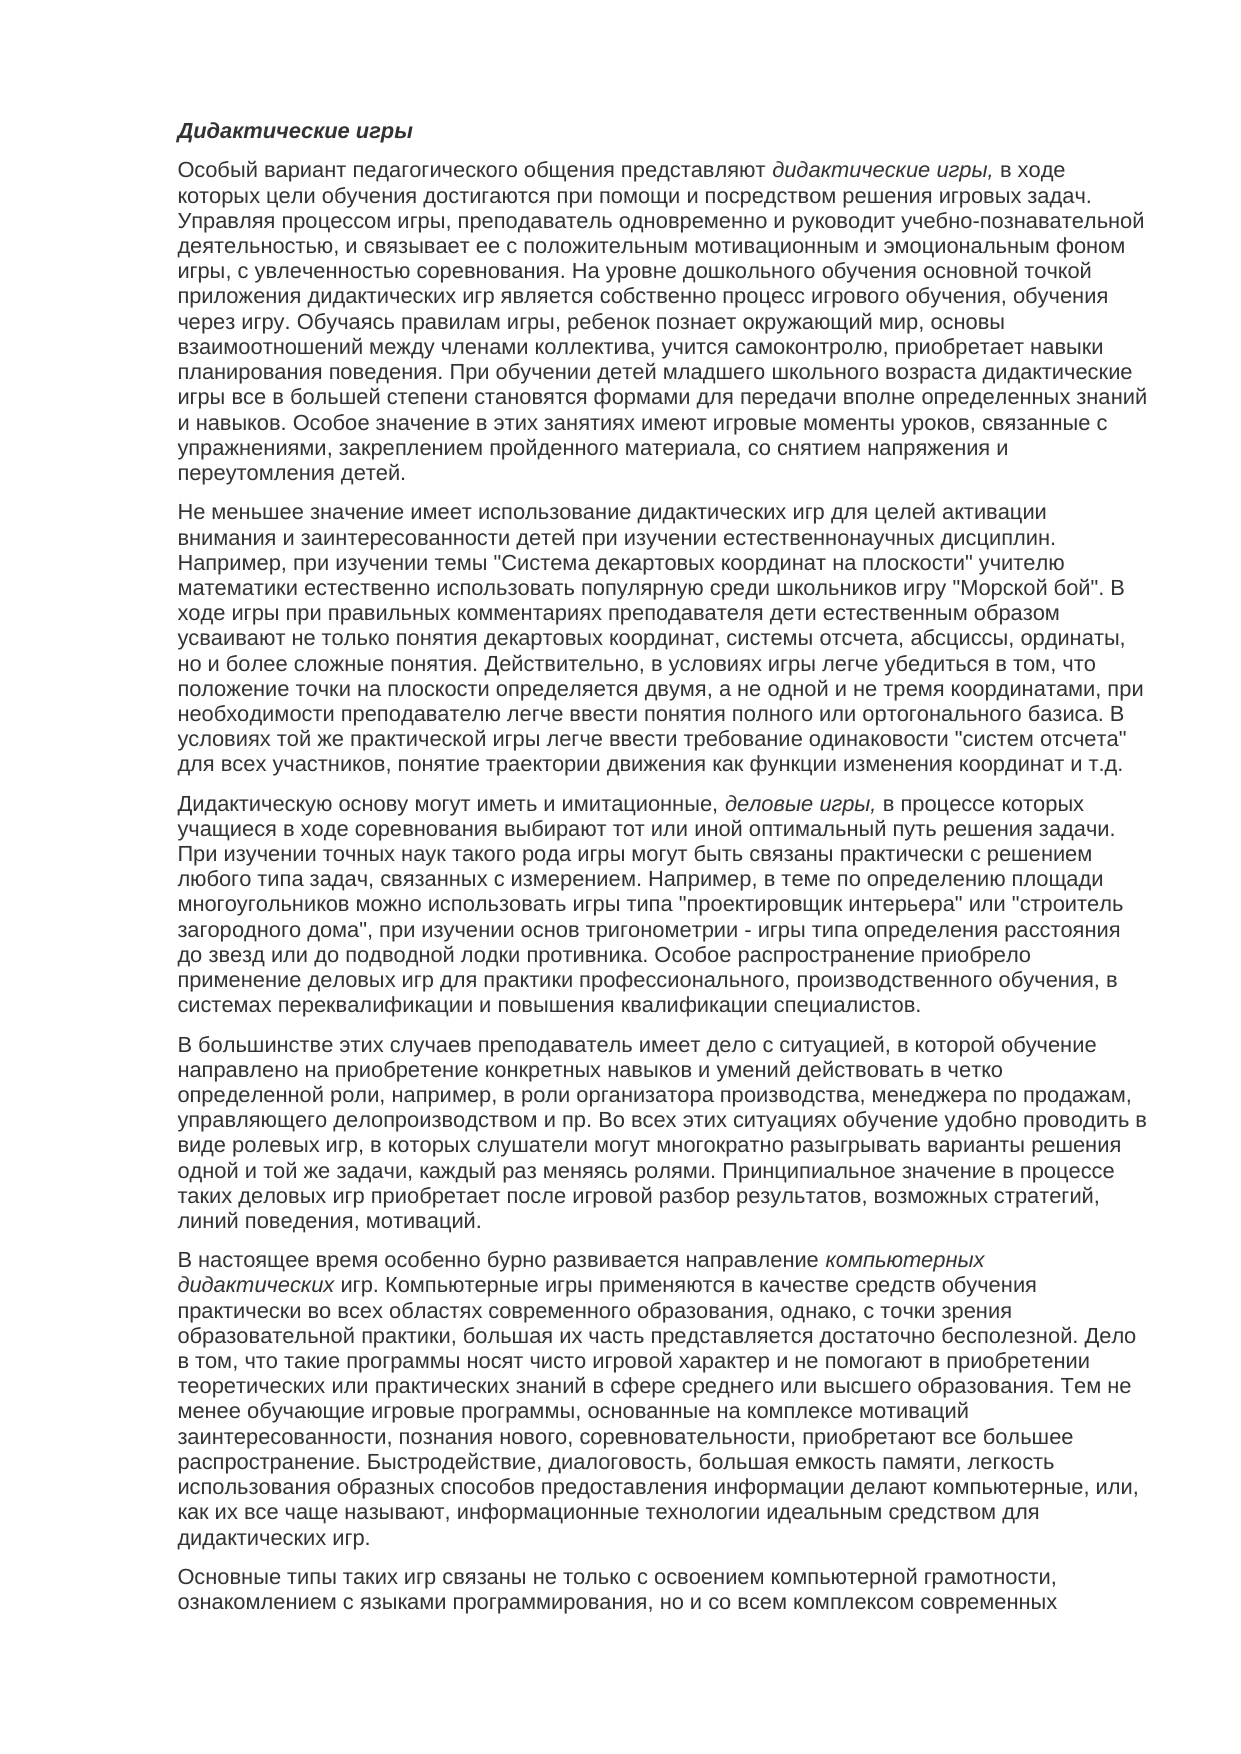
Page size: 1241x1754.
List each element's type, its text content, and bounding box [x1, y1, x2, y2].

text В настоящее время особенно бурно развивается направление компьютерных дидактических игр. Компьютерные игры применяются в качестве средств обучения практически во всех областях современного образования, однако, с точки зрения образовательной практики, большая их часть представляется достаточно бесполезной. Дело в том, что такие программы носят чисто игровой характер и не помогают в приобретении теоретических или практических знаний в сфере среднего или высшего образования. Тем не менее обучающие игровые программы, основанные на комплексе мотиваций заинтересованности, познания нового, соревновательности, приобретают все большее распространение. Быстродействие, диалоговость, большая емкость памяти, легкость использования образных способов предоставления информации делают компьютерные, или, как их все чаще называют, информационные технологии идеальным средством для дидактических игр. [177, 1247, 1152, 1550]
text Дидактическую основу могут иметь и имитационные, деловые игры, в процессе которых учащиеся в ходе соревнования выбирают тот или иной оптимальный путь решения задачи. При изучении точных наук такого рода игры могут быть связаны практически с решением любого типа задач, связанных с измерением. Например, в теме по определению площади многоугольников можно использовать игры типа "проектировщик интерьера" или "строитель загородного дома", при изучении основ тригонометрии - игры типа определения расстояния до звезд или до подводной лодки противника. Особое распространение приобрело применение деловых игр для практики профессионального, производственного обучения, в системах переквалификации и повышения квалификации специалистов. [177, 791, 1152, 1017]
text Особый вариант педагогического общения представляют дидактические игры, в ходе которых цели обучения достигаются при помощи и посредством решения игровых задач. Управляя процессом игры, преподаватель одновременно и руководит учебно-познавательной деятельностью, и связывает ее с положительным мотивационным и эмоциональным фоном игры, с увлеченностью соревнования. На уровне дошкольного обучения основной точкой приложения дидактических игр является собственно процесс игрового обучения, обучения через игру. Обучаясь правилам игры, ребенок познает окружающий мир, основы взаимоотношений между членами коллектива, учится самоконтролю, приобретает навыки планирования поведения. При обучении детей младшего школьного возраста дидактические игры все в большей степени становятся формами для передачи вполне определенных знаний и навыков. Особое значение в этих занятиях имеют игровые моменты уроков, связанные с упражнениями, закреплением пройденного материала, со снятием напряжения и переутомления детей. [177, 157, 1152, 485]
text В большинстве этих случаев преподаватель имеет дело с ситуацией, в которой обучение направлено на приобретение конкретных навыков и умений действовать в четко определенной роли, например, в роли организатора производства, менеджера по продажам, управляющего делопроизводством и пр. Во всех этих ситуациях обучение удобно проводить в виде ролевых игр, в которых слушатели могут многократно разыгрывать варианты решения одной и той же задачи, каждый раз меняясь ролями. Принципиальное значение в процессе таких деловых игр приобретает после игровой разбор результатов, возможных стратегий, линий поведения, мотиваций. [177, 1031, 1152, 1233]
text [177, 1564, 1152, 1614]
text Дидактические игры [177, 118, 1152, 143]
text Не меньшее значение имеет использование дидактических игр для целей активации внимания и заинтересованности детей при изучении естественнонаучных дисциплин. Например, при изучении темы "Система декартовых координат на плоскости" учителю математики естественно использовать популярную среди школьников игру "Морской бой". В ходе игры при правильных комментариях преподавателя дети естественным образом усваивают не только понятия декартовых координат, системы отсчета, абсциссы, ординаты, но и более сложные понятия. Действительно, в условиях игры легче убедиться в том, что положение точки на плоскости определяется двумя, а не одной и не тремя координатами, при необходимости преподавателю легче ввести понятия полного или ортогонального базиса. В условиях той же практической игры легче ввести требование одинаковости "систем отсчета" для всех участников, понятие траектории движения как функции изменения координат и т.д. [177, 499, 1152, 776]
